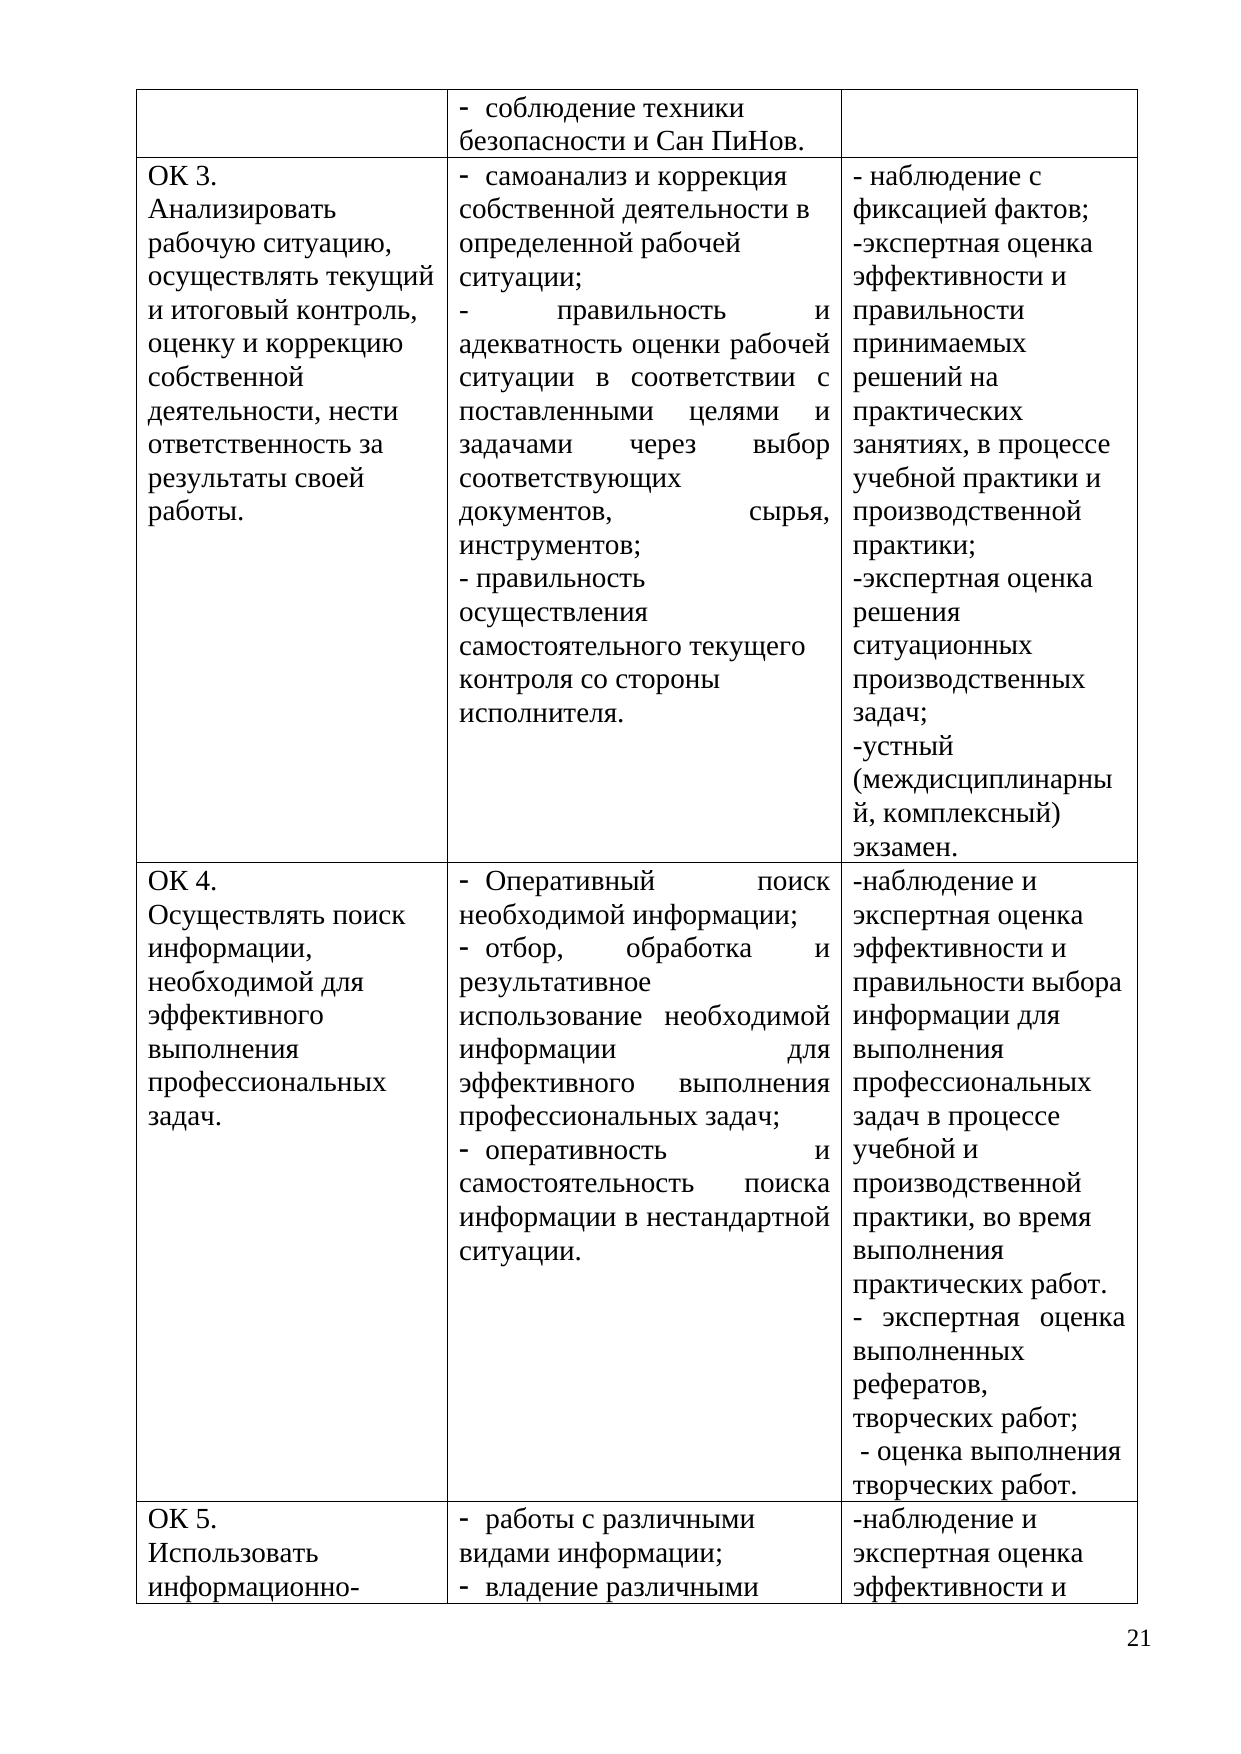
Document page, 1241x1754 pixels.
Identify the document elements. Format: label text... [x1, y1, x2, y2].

table_cell Оперативный поиск необходимой информации; отбор, обработка и результативное использование необходимой информации для эффективного выполнения профессиональных задач; оперативность и самостоятельность поиска информации в нестандартной ситуации. [448, 863, 841, 1501]
table_cell самоанализ и коррекция собственной деятельности в определенной рабочей ситуации; - правильность и адекватность оценки рабочей ситуации в соответствии с поставленными целями и задачами через выбор соответствующих документов, сырья, инструментов; - правильность осуществления самостоятельного текущего контроля со стороны исполнителя. [448, 158, 841, 862]
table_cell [137, 1502, 447, 1602]
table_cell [137, 90, 447, 157]
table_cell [448, 90, 841, 157]
table_cell -наблюдение и экспертная оценка эффективности и правильности выбора информации для выполнения профессиональных задач в процессе учебной и производственной практики, во время выполнения практических работ. - экспертная оценка выполненных рефератов, творческих работ; - оценка выполнения творческих работ. [842, 863, 1137, 1501]
table_cell ОК 4. Осуществлять поиск информации, необходимой для эффективного выполнения профессиональных задач. [137, 863, 447, 1501]
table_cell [842, 90, 1137, 157]
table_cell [448, 1502, 841, 1602]
table_cell - наблюдение с фиксацией фактов; -экспертная оценка эффективности и правильности принимаемых решений на практических занятиях, в процессе учебной практики и производственной практики; -экспертная оценка решения ситуационных производственных задач; -устный (междисциплинарный, комплексный) экзамен. [842, 158, 1137, 862]
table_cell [842, 1502, 1137, 1602]
table_cell ОК 3. Анализировать рабочую ситуацию, осуществлять текущий и итоговый контроль, оценку и коррекцию собственной деятельности, нести ответственность за результаты своей работы. [137, 158, 447, 862]
